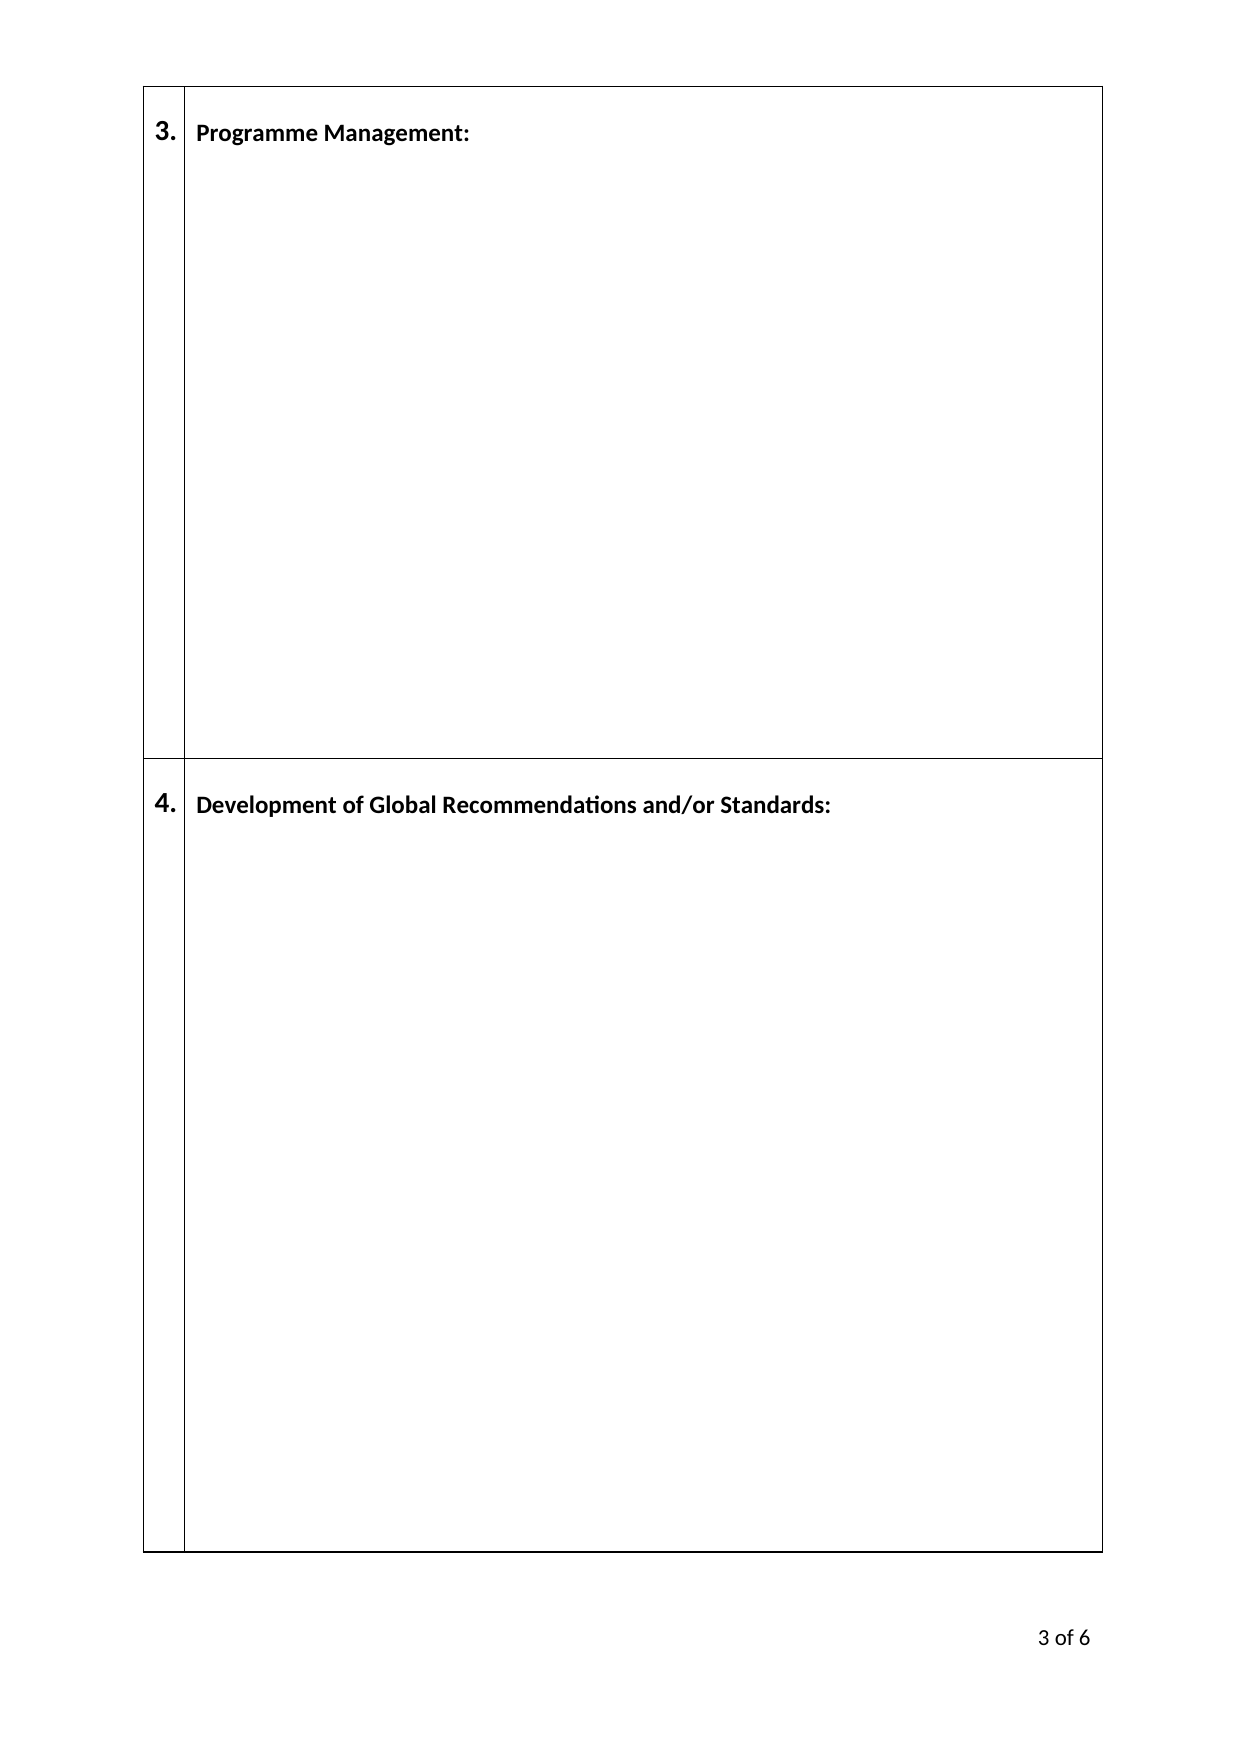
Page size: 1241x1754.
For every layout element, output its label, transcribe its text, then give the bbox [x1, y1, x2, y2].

table_cell [144, 759, 184, 1551]
table_cell [144, 87, 184, 758]
table_cell Programme Management: [185, 87, 1102, 758]
table_cell Development of Global Recommendations and/or Standards: [185, 759, 1102, 1551]
